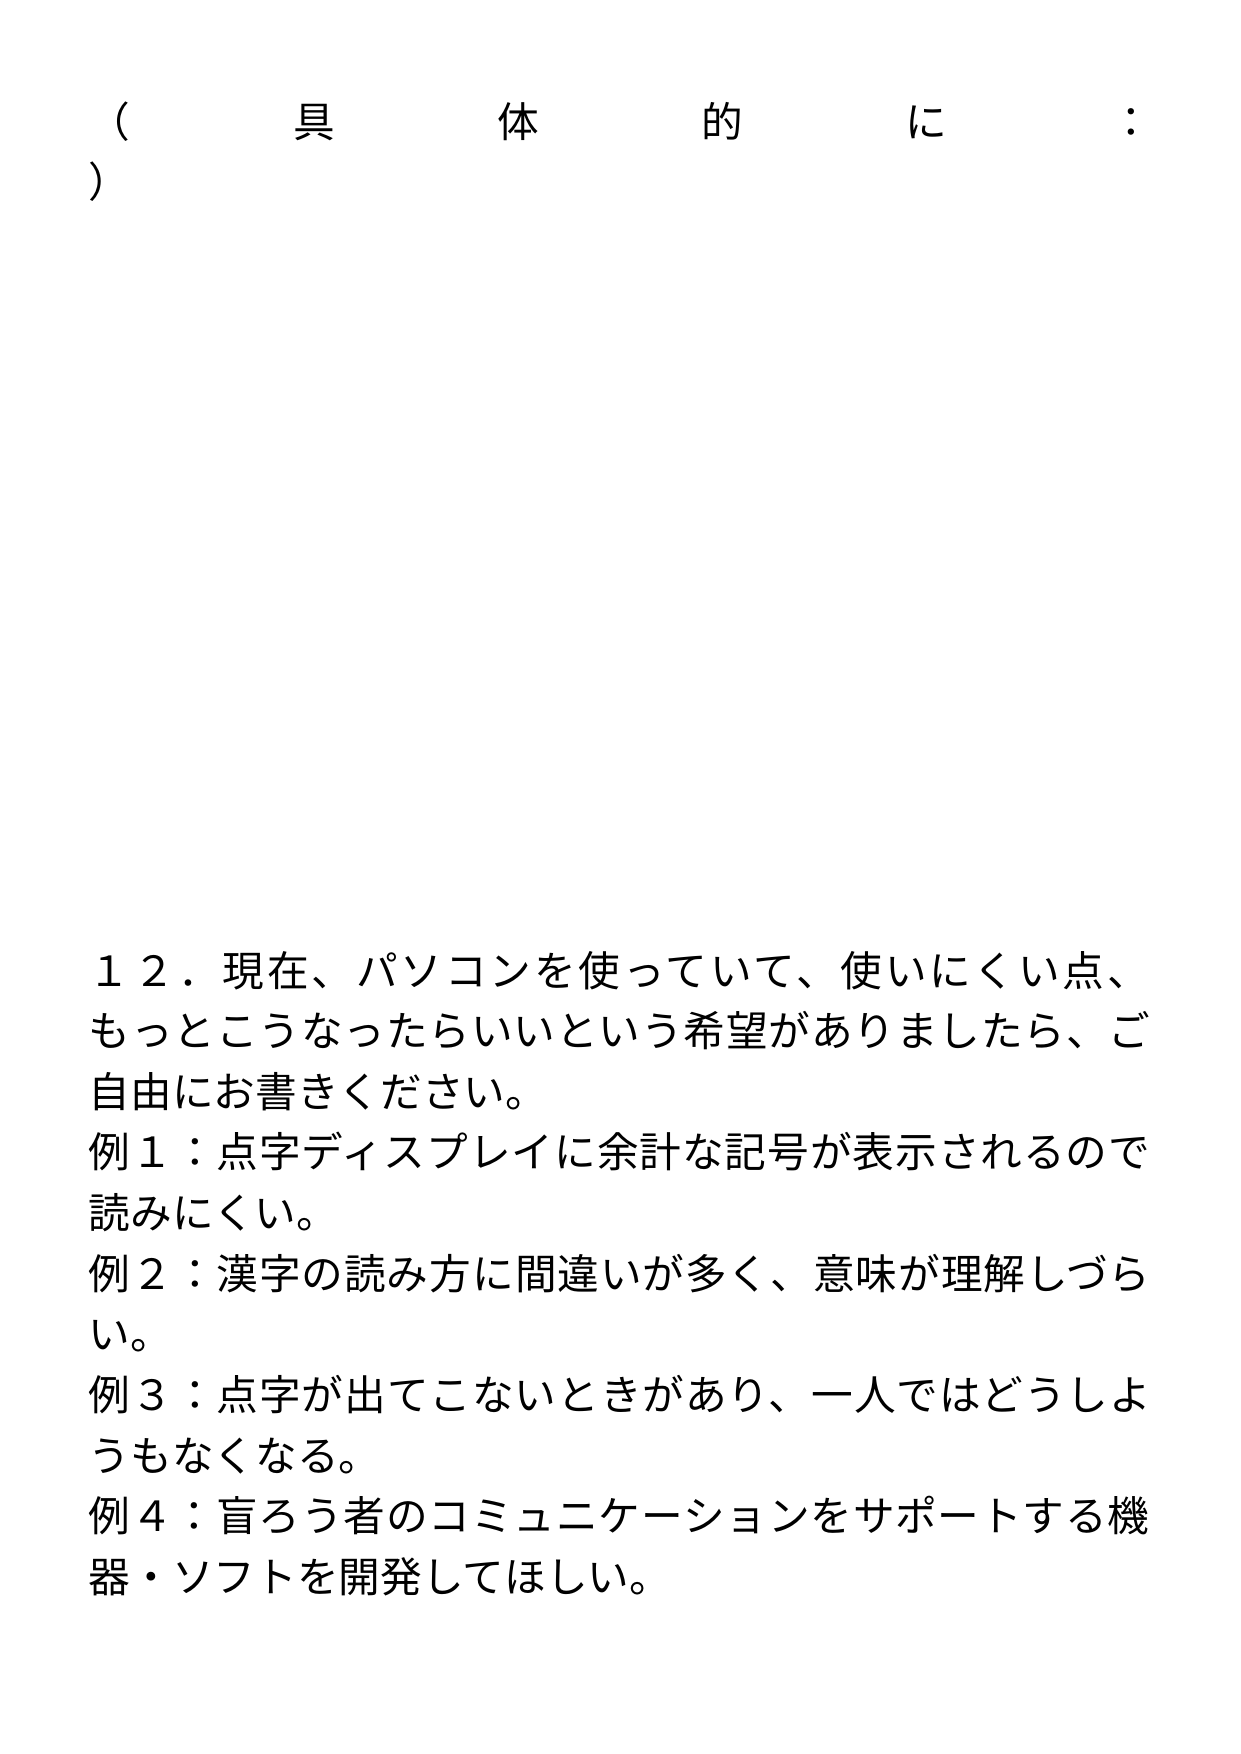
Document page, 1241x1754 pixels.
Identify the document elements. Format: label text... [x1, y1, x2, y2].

text 例４：盲ろう者のコミュニケーションをサポートする機器・ソフトを開発してほしい。 [89, 1483, 1152, 1604]
text 例３：点字が出てこないときがあり、一人ではどうしようもなくなる。 [89, 1362, 1152, 1483]
text 例２：漢字の読み方に間違いが多く、意味が理解しづらい。 [89, 1241, 1152, 1362]
text １２．現在、パソコンを使っていて、使いにくい点、もっとこうなったらいいという希望がありましたら、ご自由にお書きください。 [89, 938, 1152, 1119]
text 例１：点字ディスプレイに余計な記号が表示されるので読みにくい。 [89, 1119, 1152, 1241]
text （具体的に： ） [89, 89, 1152, 210]
